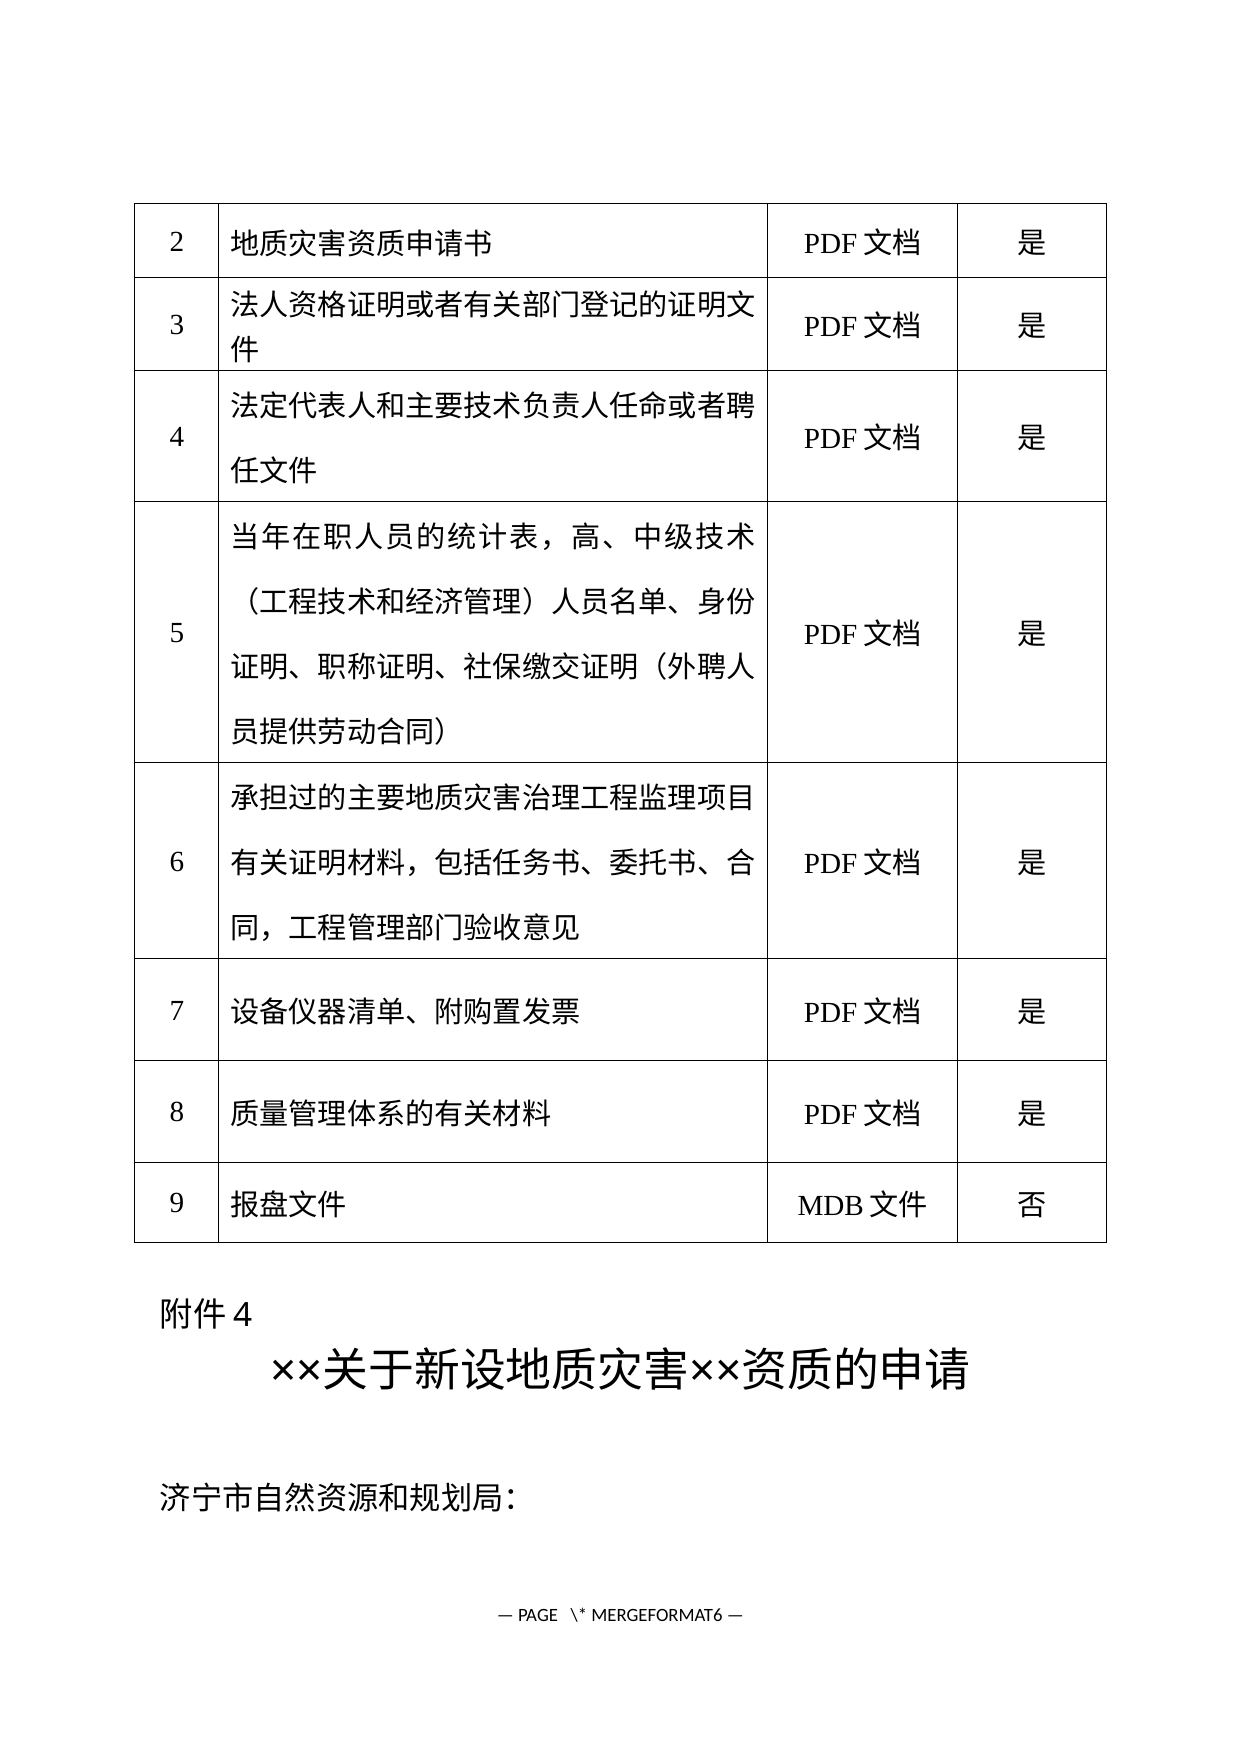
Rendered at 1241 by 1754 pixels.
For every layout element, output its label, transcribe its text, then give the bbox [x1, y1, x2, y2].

table_cell PDF文档 [768, 278, 957, 370]
table_cell 5 [135, 502, 218, 762]
table_cell 是 [958, 371, 1106, 501]
table_cell 是 [958, 763, 1106, 958]
table_cell 当年在职人员的统计表，高、中级技术（工程技术和经济管理）人员名单、身份证明、职称证明、社保缴交证明（外聘人员提供劳动合同） [219, 502, 767, 762]
table_cell 地质灾害资质申请书 [219, 204, 767, 277]
table_cell 是 [958, 204, 1106, 277]
text 济宁市自然资源和规划局： [159, 1463, 1081, 1528]
table_cell PDF文档 [768, 371, 957, 501]
table_cell 是 [958, 1061, 1106, 1162]
table_cell PDF文档 [768, 763, 957, 958]
table_cell 是 [958, 502, 1106, 762]
table_cell 是 [958, 278, 1106, 370]
table_cell 法人资格证明或者有关部门登记的证明文件 [219, 278, 767, 370]
table_cell 质量管理体系的有关材料 [219, 1061, 767, 1162]
table_cell 报盘文件 [219, 1163, 767, 1242]
table_cell 法定代表人和主要技术负责人任命或者聘任文件 [219, 371, 767, 501]
table_cell PDF文档 [768, 502, 957, 762]
table_cell 设备仪器清单、附购置发票 [219, 959, 767, 1060]
table_cell 是 [958, 959, 1106, 1060]
table_cell 8 [135, 1061, 218, 1162]
table_cell PDF文档 [768, 959, 957, 1060]
table_cell PDF文档 [768, 1061, 957, 1162]
table_cell 承担过的主要地质灾害治理工程监理项目有关证明材料，包括任务书、委托书、合同，工程管理部门验收意见 [219, 763, 767, 958]
table_cell 7 [135, 959, 218, 1060]
text 附件4 [159, 1288, 1081, 1337]
table_cell 6 [135, 763, 218, 958]
table_cell PDF文档 [768, 204, 957, 277]
table_cell 3 [135, 278, 218, 370]
table_cell 4 [135, 371, 218, 501]
table_cell 否 [958, 1163, 1106, 1242]
table_cell 9 [135, 1163, 218, 1242]
table_cell MDB文件 [768, 1163, 957, 1242]
text ××关于新设地质灾害××资质的申请 [159, 1337, 1081, 1398]
table_cell 2 [135, 204, 218, 277]
